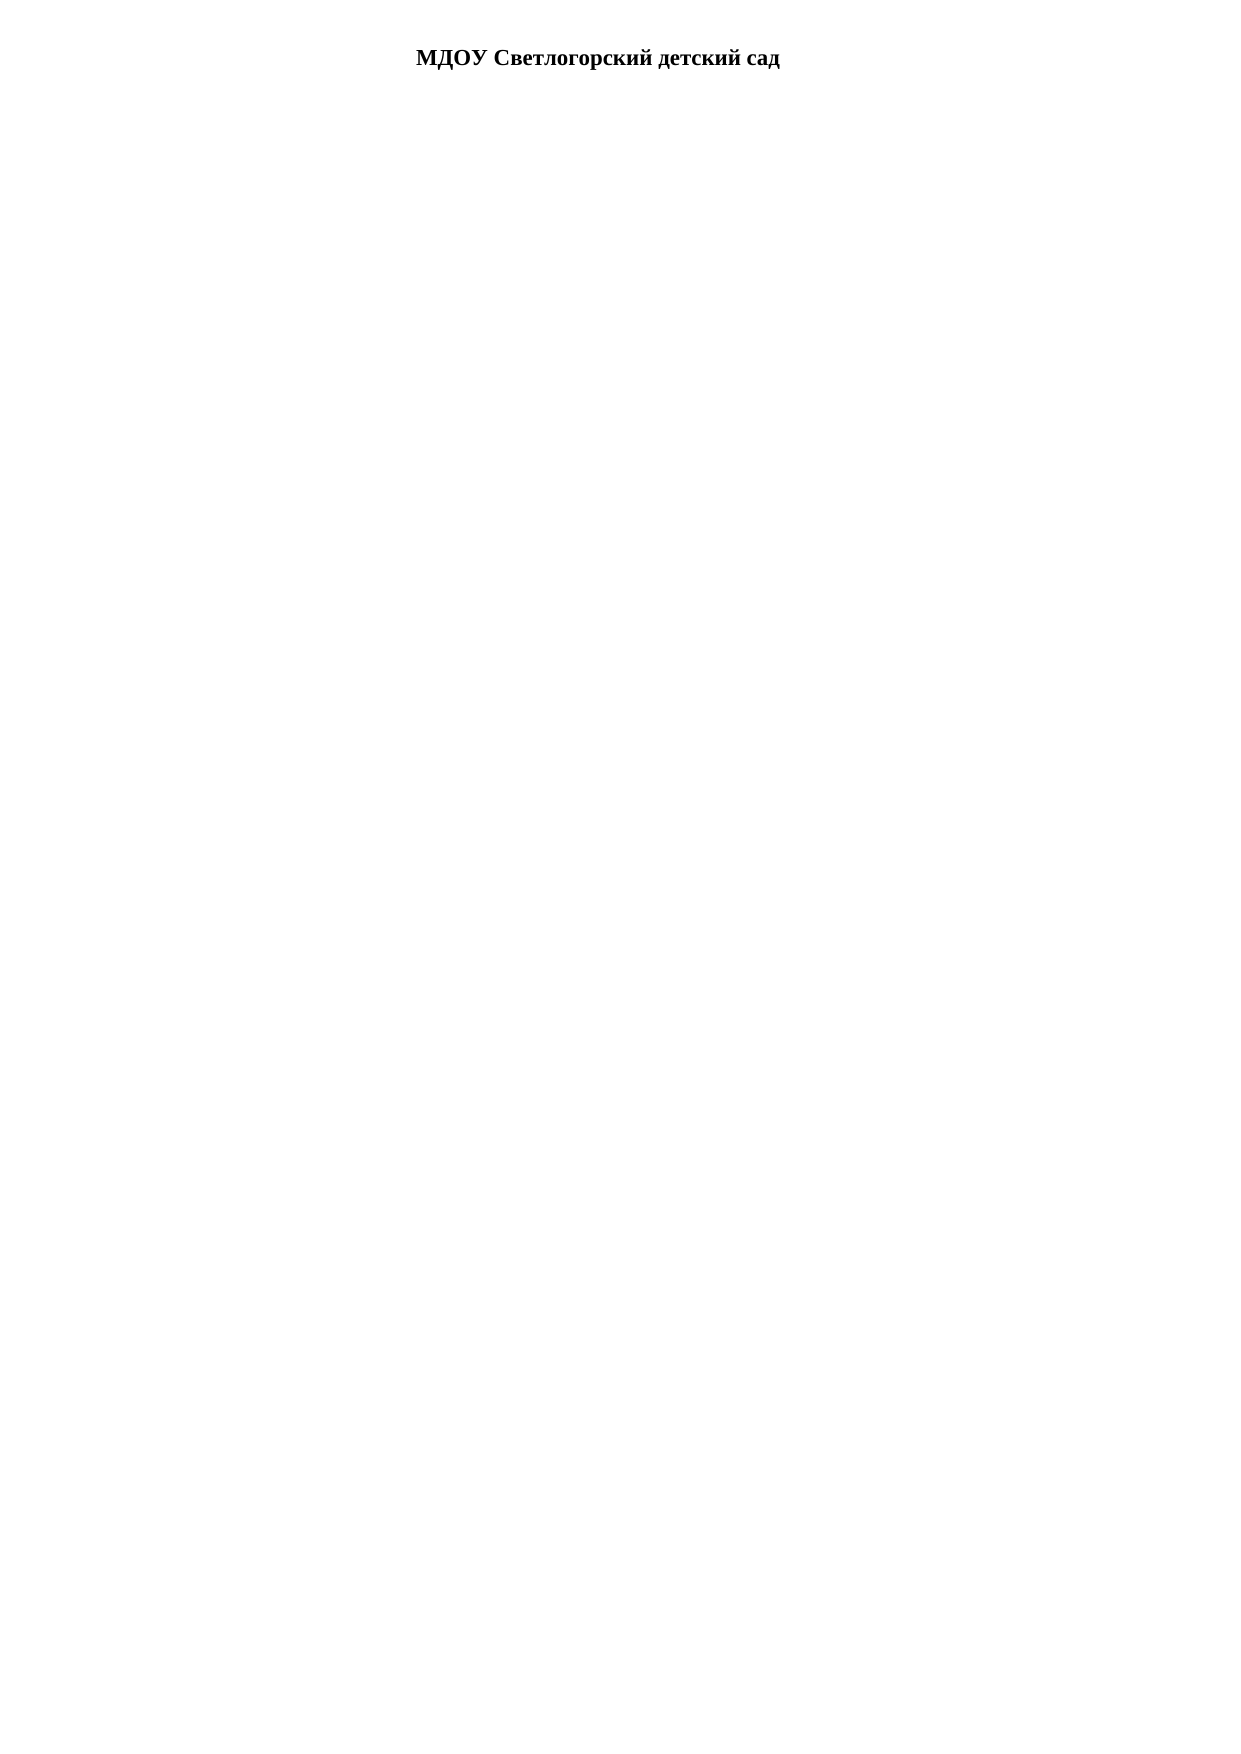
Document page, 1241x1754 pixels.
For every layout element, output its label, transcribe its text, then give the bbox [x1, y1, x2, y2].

text МДОУ Светлогорский детский сад [44, 44, 1152, 71]
